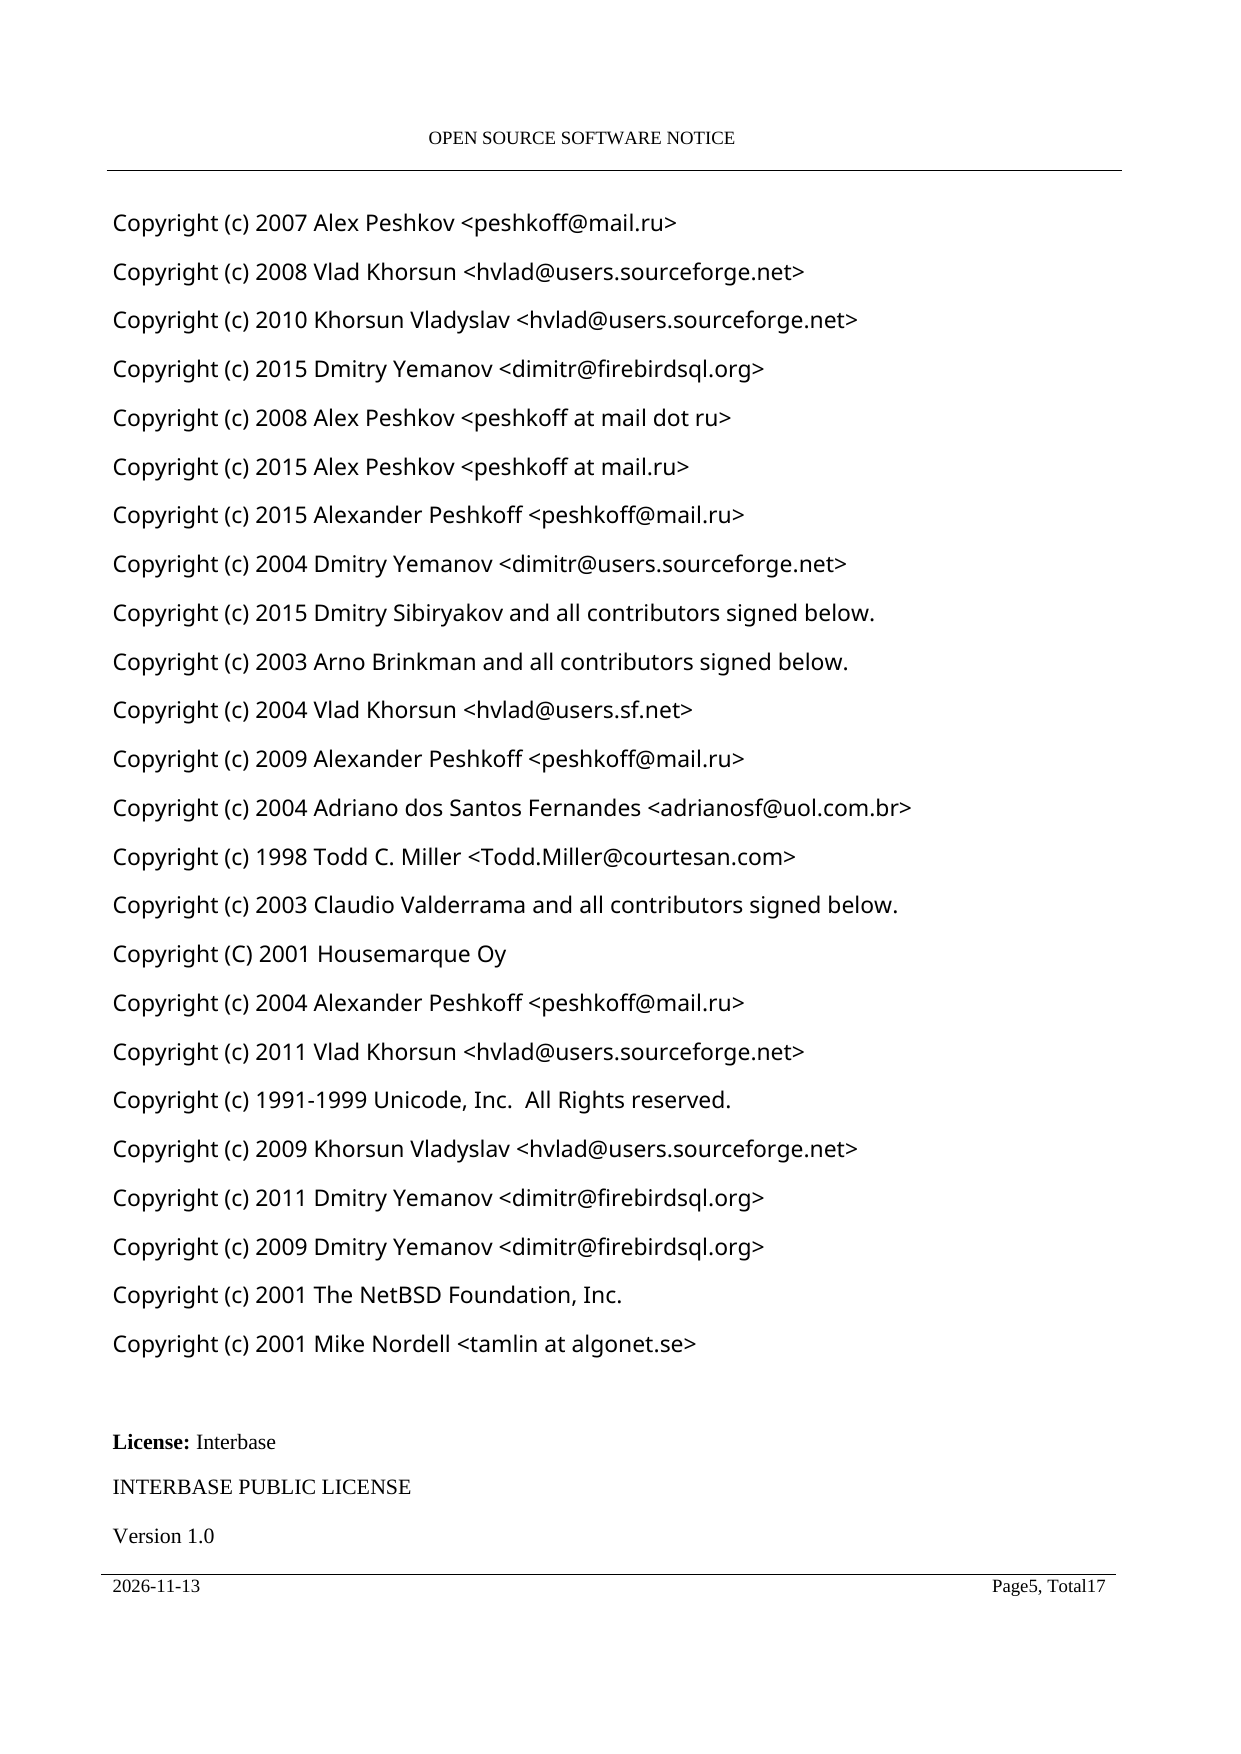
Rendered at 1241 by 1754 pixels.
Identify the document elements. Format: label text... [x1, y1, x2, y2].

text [112, 206, 1128, 1409]
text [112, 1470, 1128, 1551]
text License: Interbase [112, 1425, 1128, 1458]
